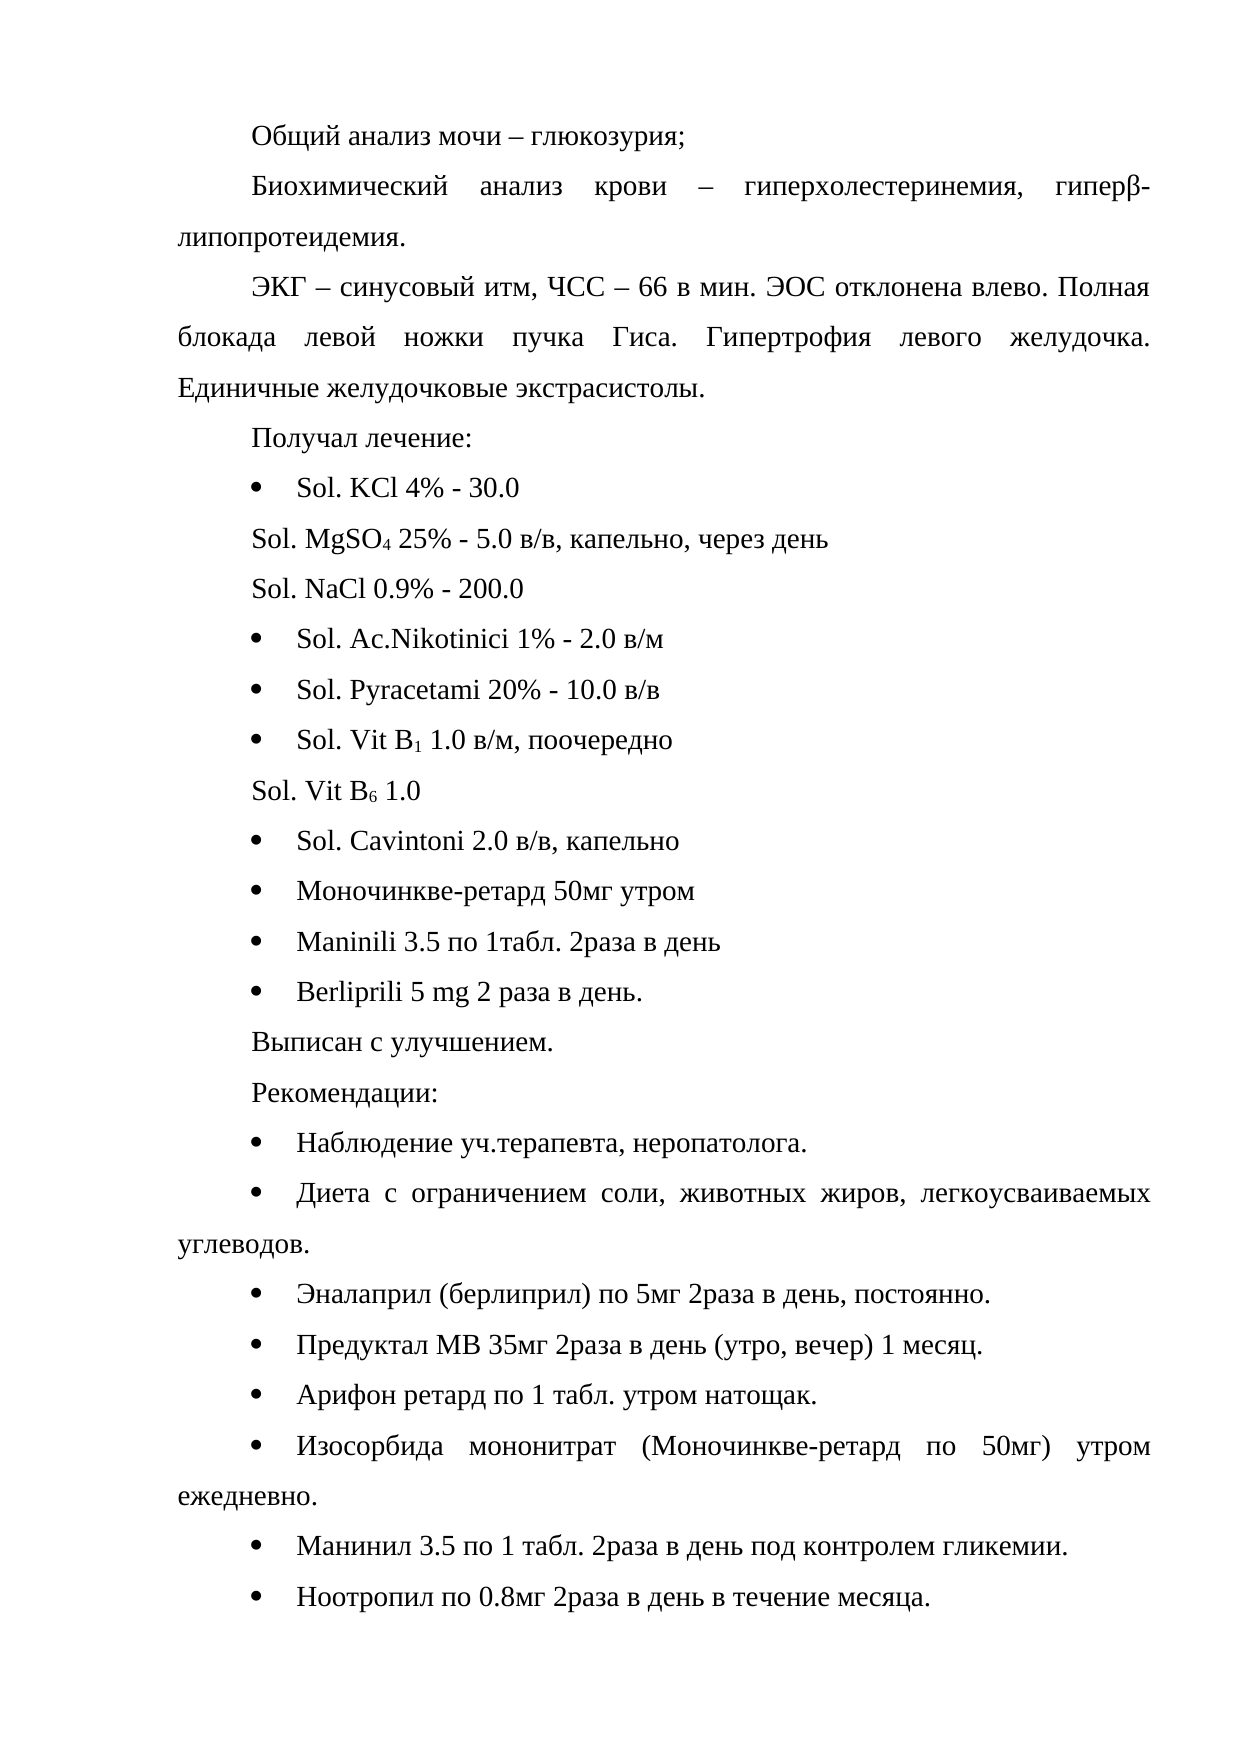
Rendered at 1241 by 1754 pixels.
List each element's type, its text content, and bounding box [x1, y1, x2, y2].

text Общий анализ мочи – глюкозурия; [177, 118, 1152, 152]
list Sol. Pyracetami 20% - 10.0 в/в [177, 672, 1152, 705]
text Sol. MgSO4 25% - 5.0 в/в, капельно, через день [177, 521, 1152, 554]
list Ноотропил по 0.8мг 2раза в день в течение месяца. [177, 1579, 1152, 1612]
text Рекомендации: [177, 1075, 1152, 1108]
list Sol. Cavintoni 2.0 в/в, капельно [177, 823, 1152, 857]
list Наблюдение уч.терапевта, неропатолога. [177, 1125, 1152, 1159]
text Биохимический анализ крови – гиперхолестеринемия, гиперβ-липопротеидемия. [177, 168, 1152, 252]
list Sol. KCl 4% - 30.0 [177, 470, 1152, 504]
list Предуктал МВ 35мг 2раза в день (утро, вечер) 1 месяц. [177, 1327, 1152, 1360]
list Sol. Vit B1 1.0 в/м, поочередно [177, 722, 1152, 756]
list Моночинкве-ретард 50мг утром [177, 873, 1152, 907]
text Sol. NaCl 0.9% - 200.0 [177, 571, 1152, 604]
list Диета с ограничением соли, животных жиров, легкоусваиваемых углеводов. [177, 1176, 1152, 1259]
list Изосорбида мононитрат (Моночинкве-ретард по 50мг) утром ежедневно. [177, 1428, 1152, 1512]
list Maninili 3.5 по 1табл. 2раза в день [177, 924, 1152, 957]
list Sol. Ac.Nikotinici 1% - 2.0 в/м [177, 621, 1152, 655]
list Berliprili 5 mg 2 раза в день. [177, 974, 1152, 1008]
text ЭКГ – синусовый итм, ЧСС – 66 в мин. ЭОС отклонена влево. Полная блокада левой ножки пучка Гиса. Гипертрофия левого желудочка. Единичные желудочковые экстрасистолы. [177, 269, 1152, 403]
list Арифон ретард по 1 табл. утром натощак. [177, 1377, 1152, 1411]
list Эналаприл (берлиприл) по 5мг 2раза в день, постоянно. [177, 1276, 1152, 1310]
list Манинил 3.5 по 1 табл. 2раза в день под контролем гликемии. [177, 1528, 1152, 1562]
text Выписан с улучшением. [177, 1024, 1152, 1058]
text Sol. Vit B6 1.0 [177, 773, 1152, 806]
text Получал лечение: [177, 420, 1152, 453]
